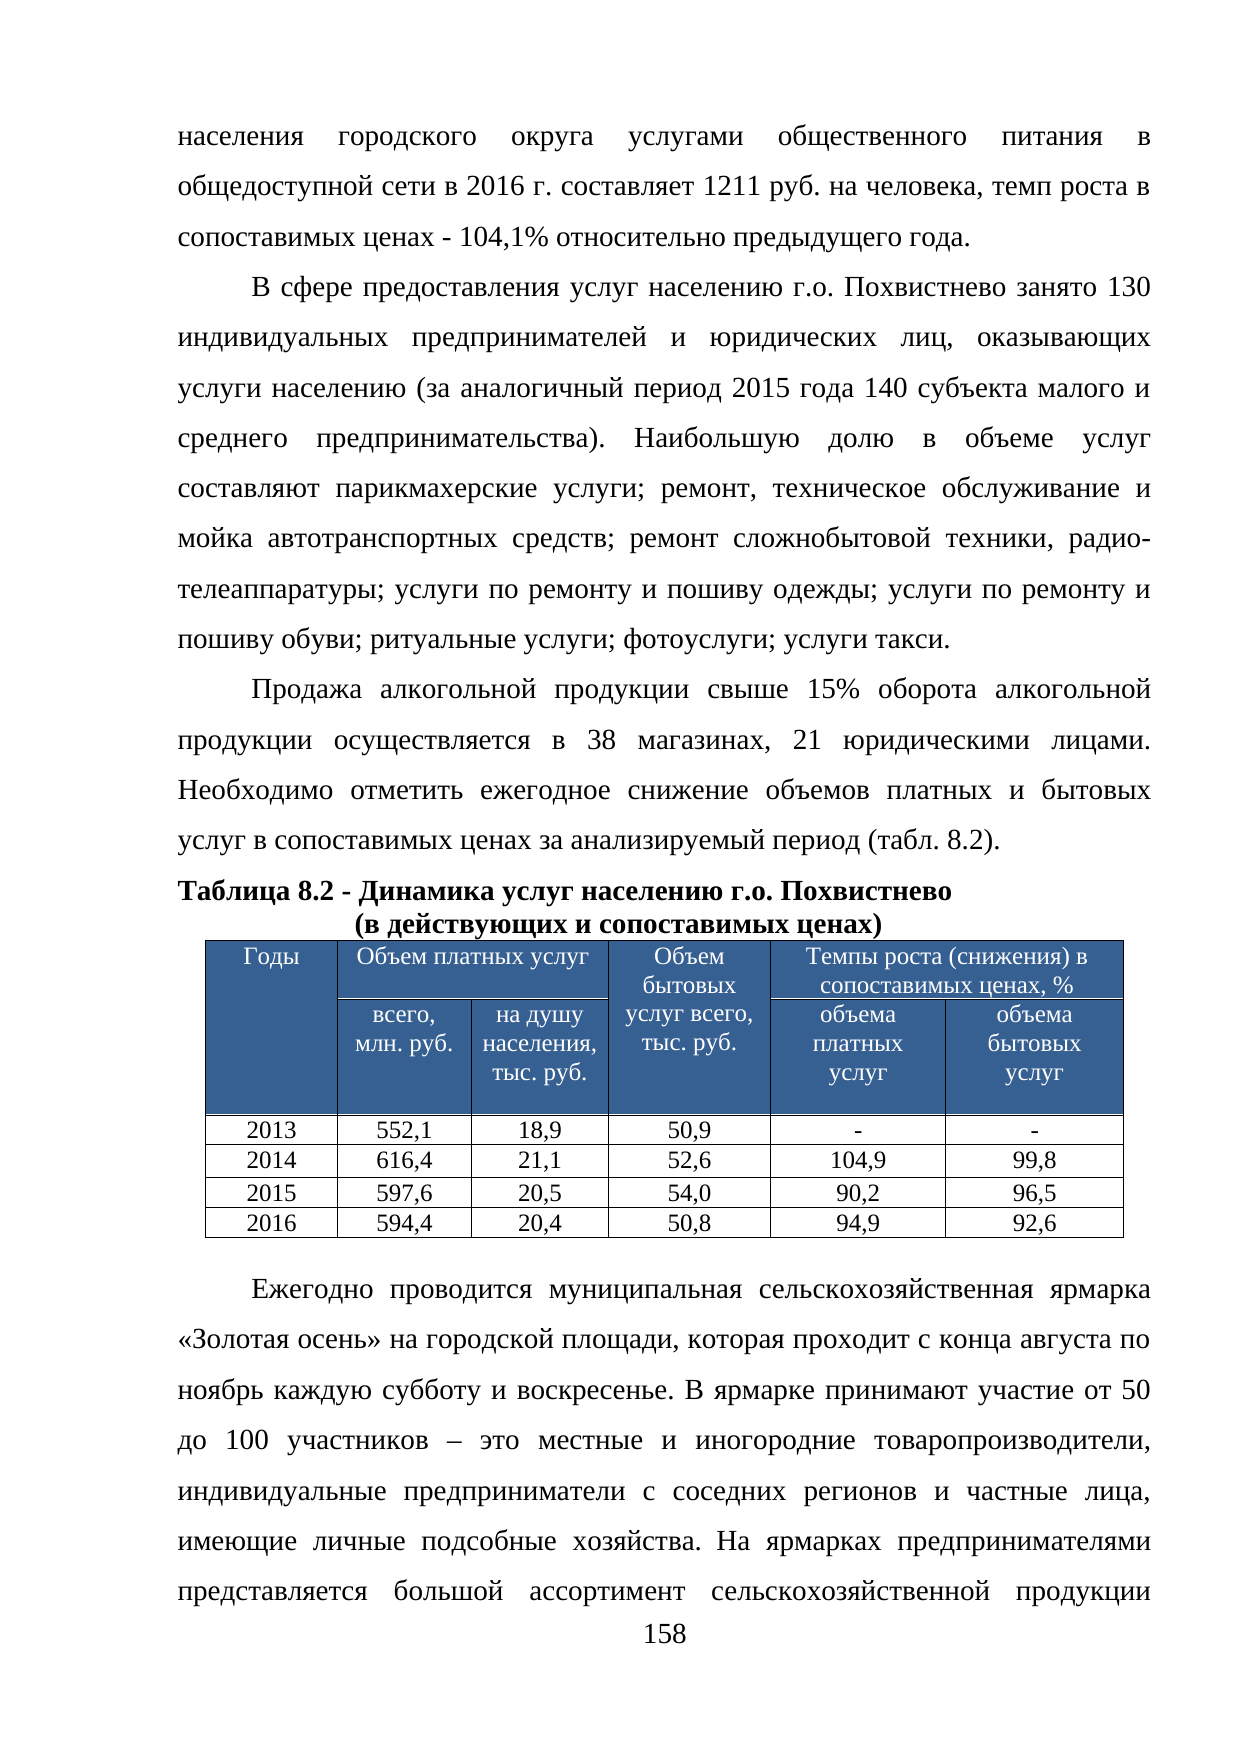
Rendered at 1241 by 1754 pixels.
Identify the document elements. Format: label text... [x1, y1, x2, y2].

table_header Темпы роста (снижения) в сопоставимых ценах, % [771, 941, 1123, 998]
table_cell - [771, 1116, 945, 1144]
table_cell 2014 [206, 1145, 337, 1177]
table_cell 2016 [206, 1208, 337, 1237]
table_cell 20,5 [472, 1178, 608, 1207]
table_cell 597,6 [338, 1178, 471, 1207]
table_cell 52,6 [609, 1145, 770, 1177]
table_cell объема бытовых услуг [946, 1000, 1123, 1114]
table_cell 104,9 [771, 1145, 945, 1177]
table_cell всего, млн. руб. [338, 1000, 471, 1114]
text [177, 118, 1152, 252]
table_cell 594,4 [338, 1208, 471, 1237]
text В сфере предоставления услуг населению г.о. Похвистнево занято 130 индивидуальных предпринимателей и юридических лиц, оказывающих услуги населению (за аналогичный период 2015 года 140 субъекта малого и среднего предпринимательства). Наибольшую долю в объеме услуг составляют парикмахерские услуги; ремонт, техническое обслуживание и мойка автотранспортных средств; ремонт сложнобытовой техники, радио-телеаппаратуры; услуги по ремонту и пошиву одежды; услуги по ремонту и пошиву обуви; ритуальные услуги; фотоуслуги; услуги такси. [177, 269, 1152, 655]
table_cell 50,8 [609, 1208, 770, 1237]
table_cell 54,0 [609, 1178, 770, 1207]
table_cell 50,9 [609, 1116, 770, 1144]
text Таблица 8.2 - Динамика услуг населению г.о. Похвистнево [177, 873, 1152, 906]
table_cell 2013 [206, 1116, 337, 1144]
text Продажа алкогольной продукции свыше 15% оборота алкогольной продукции осуществляется в 38 магазинах, 21 юридическими лицами. Необходимо отметить ежегодное снижение объемов платных и бытовых услуг в сопоставимых ценах за анализируемый период (табл. 8.2). [177, 672, 1152, 856]
table_cell 20,4 [472, 1208, 608, 1237]
text (в действующих и сопоставимых ценах) [354, 906, 1152, 940]
table_cell на душу населения, тыс. руб. [472, 1000, 608, 1114]
table_cell 18,9 [472, 1116, 608, 1144]
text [177, 1271, 1152, 1607]
table_cell 616,4 [338, 1145, 471, 1177]
table_cell 21,1 [472, 1145, 608, 1177]
table_cell 94,9 [771, 1208, 945, 1237]
table_header Годы [206, 941, 337, 1114]
table_cell 99,8 [946, 1145, 1123, 1177]
table_cell 92,6 [946, 1208, 1123, 1237]
table_cell 96,5 [946, 1178, 1123, 1207]
table_cell 552,1 [338, 1116, 471, 1144]
table_header Объем бытовых услуг всего, тыс. руб. [609, 941, 770, 1114]
table_cell 2015 [206, 1178, 337, 1207]
table_header Объем платных услуг [338, 941, 608, 998]
table_cell объема платных услуг [771, 1000, 945, 1114]
table_cell - [946, 1116, 1123, 1144]
table_cell 90,2 [771, 1178, 945, 1207]
